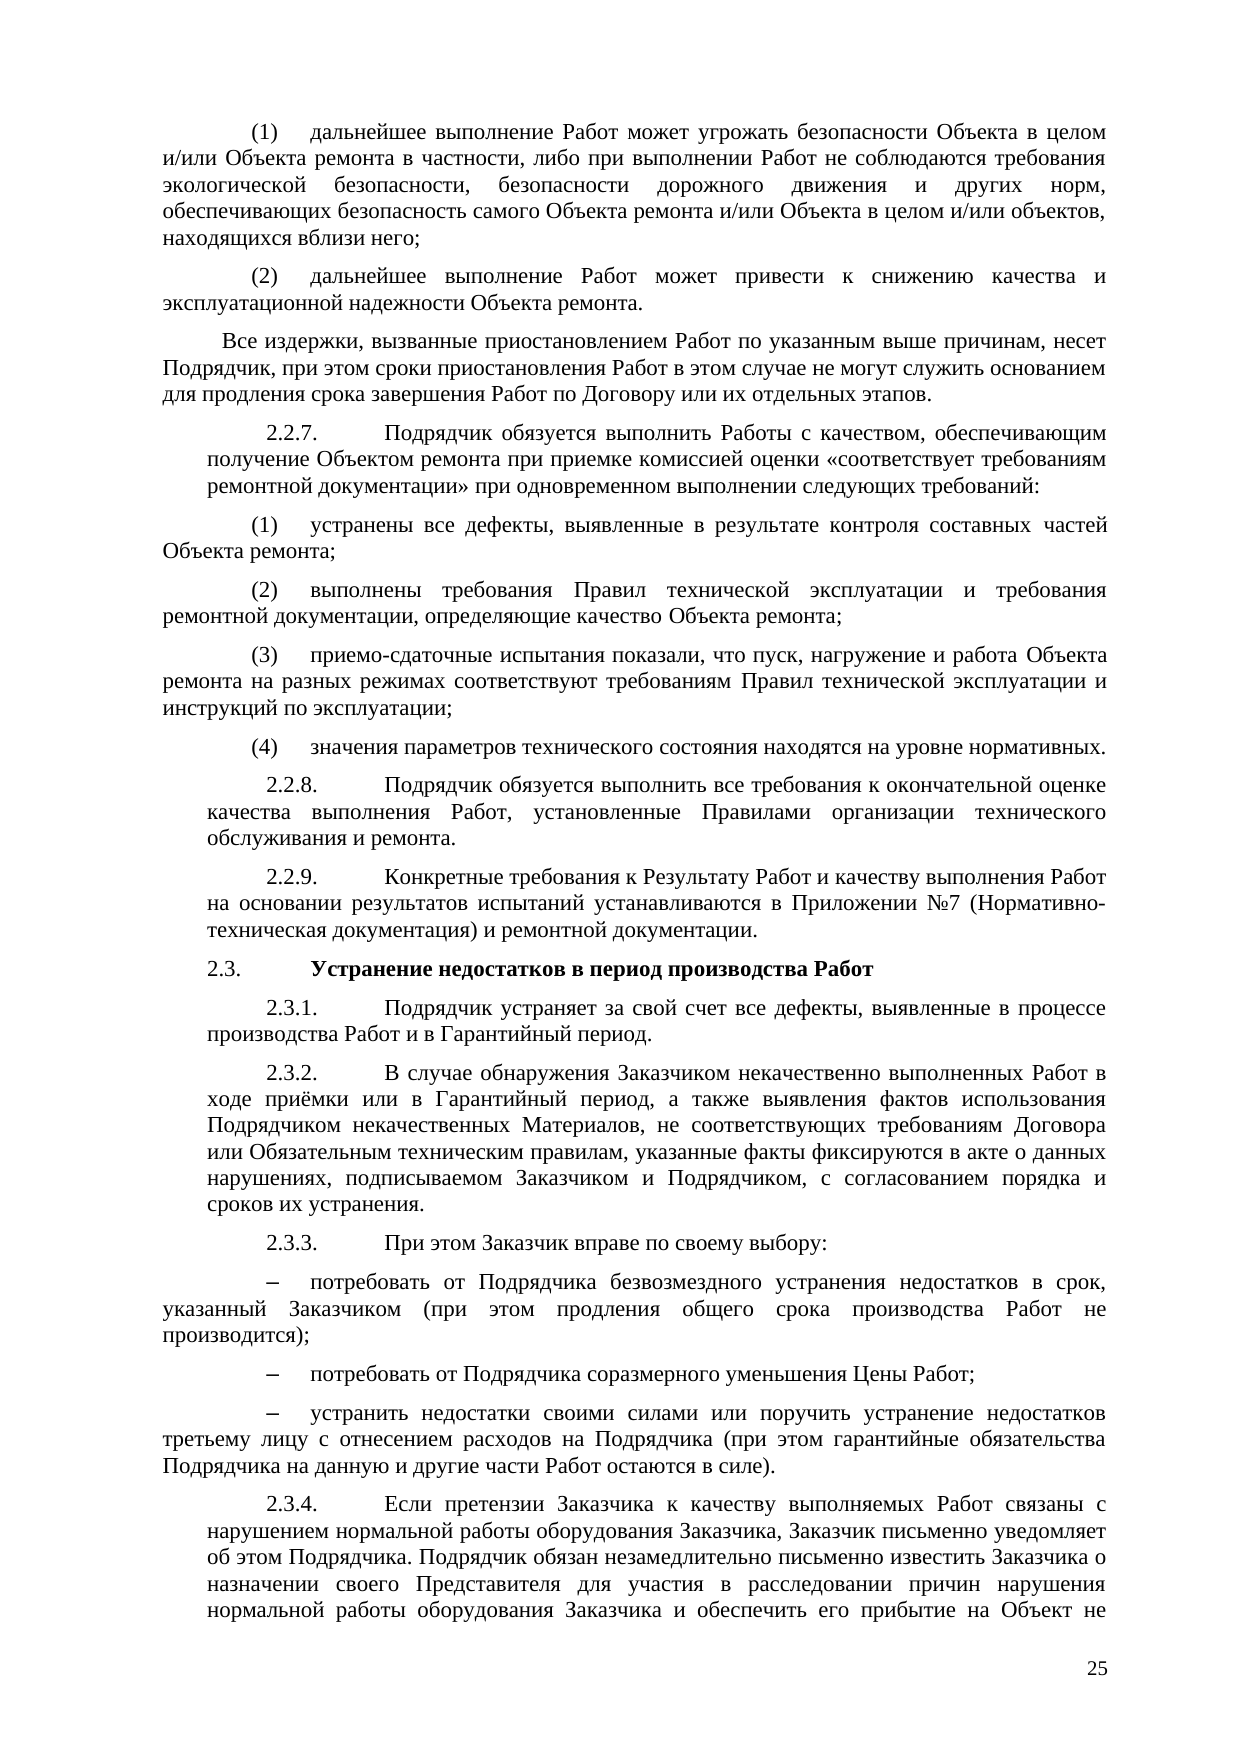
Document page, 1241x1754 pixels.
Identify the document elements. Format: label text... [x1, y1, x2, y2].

text приемо-сдаточные испытания показали, что пуск, нагружение и работа Объекта ремонта на разных режимах соответствуют требованиям Правил технической эксплуатации и инструкций по эксплуатации; [162, 641, 1107, 720]
text Конкретные требования к Результату Работ и качеству выполнения Работ на основании результатов испытаний устанавливаются в Приложении №7 (Нормативно- техническая документация) и ремонтной документации. [207, 863, 1107, 942]
text дальнейшее выполнение Работ может привести к снижению качества и эксплуатационной надежности Объекта ремонта. [162, 262, 1107, 315]
text При этом Заказчик вправе по своему выбору: [207, 1229, 1107, 1256]
list устранить недостатки своими силами или поручить устранение недостатков третьему лицу с отнесением расходов на Подрядчика (при этом гарантийные обязательства Подрядчика на данную и другие части Работ остаются в силе). [162, 1399, 1107, 1478]
list Все издержки, вызванные приостановлением Работ по указанным выше причинам, несет Подрядчик, при этом сроки приостановления Работ в этом случае не могут служить основанием для продления срока завершения Работ по Договору или их отдельных этапов. [162, 328, 1107, 407]
text Подрядчик обязуется выполнить Работы с качеством, обеспечивающим получение Объектом ремонта при приемке комиссией оценки «соответствует требованиям ремонтной документации» при одновременном выполнении следующих требований: [207, 419, 1107, 498]
text Подрядчик обязуется выполнить все требования к окончательной оценке качества выполнения Работ, установленные Правилами организации технического обслуживания и ремонта. [207, 772, 1107, 851]
text Устранение недостатков в период производства Работ [148, 955, 1107, 981]
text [207, 1491, 1107, 1622]
text устранены все дефекты, выявленные в результате контроля составных частей Объекта ремонта; [162, 511, 1107, 563]
text дальнейшее выполнение Работ может угрожать безопасности Объекта в целом и/или Объекта ремонта в частности, либо при выполнении Работ не соблюдаются требования экологической безопасности, безопасности дорожного движения и других норм, обеспечивающих безопасность самого Объекта ремонта и/или Объекта в целом и/или объектов, находящихся вблизи него; [162, 118, 1107, 250]
text В случае обнаружения Заказчиком некачественно выполненных Работ в ходе приёмки или в Гарантийный период, а также выявления фактов использования Подрядчиком некачественных Материалов, не соответствующих требованиям Договора или Обязательным техническим правилам, указанные факты фиксируются в акте о данных нарушениях, подписываемом Заказчиком и Подрядчиком, с согласованием порядка и сроков их устранения. [207, 1059, 1107, 1217]
text Подрядчик устраняет за свой счет все дефекты, выявленные в процессе производства Работ и в Гарантийный период. [207, 993, 1107, 1046]
text выполнены требования Правил технической эксплуатации и требования ремонтной документации, определяющие качество Объекта ремонта; [162, 576, 1107, 629]
list потребовать от Подрядчика безвозмездного устранения недостатков в срок, указанный Заказчиком (при этом продления общего срока производства Работ не производится); [162, 1268, 1107, 1347]
text значения параметров технического состояния находятся на уровне нормативных. [162, 733, 1107, 759]
list потребовать от Подрядчика соразмерного уменьшения Цены Работ; [162, 1360, 1107, 1386]
